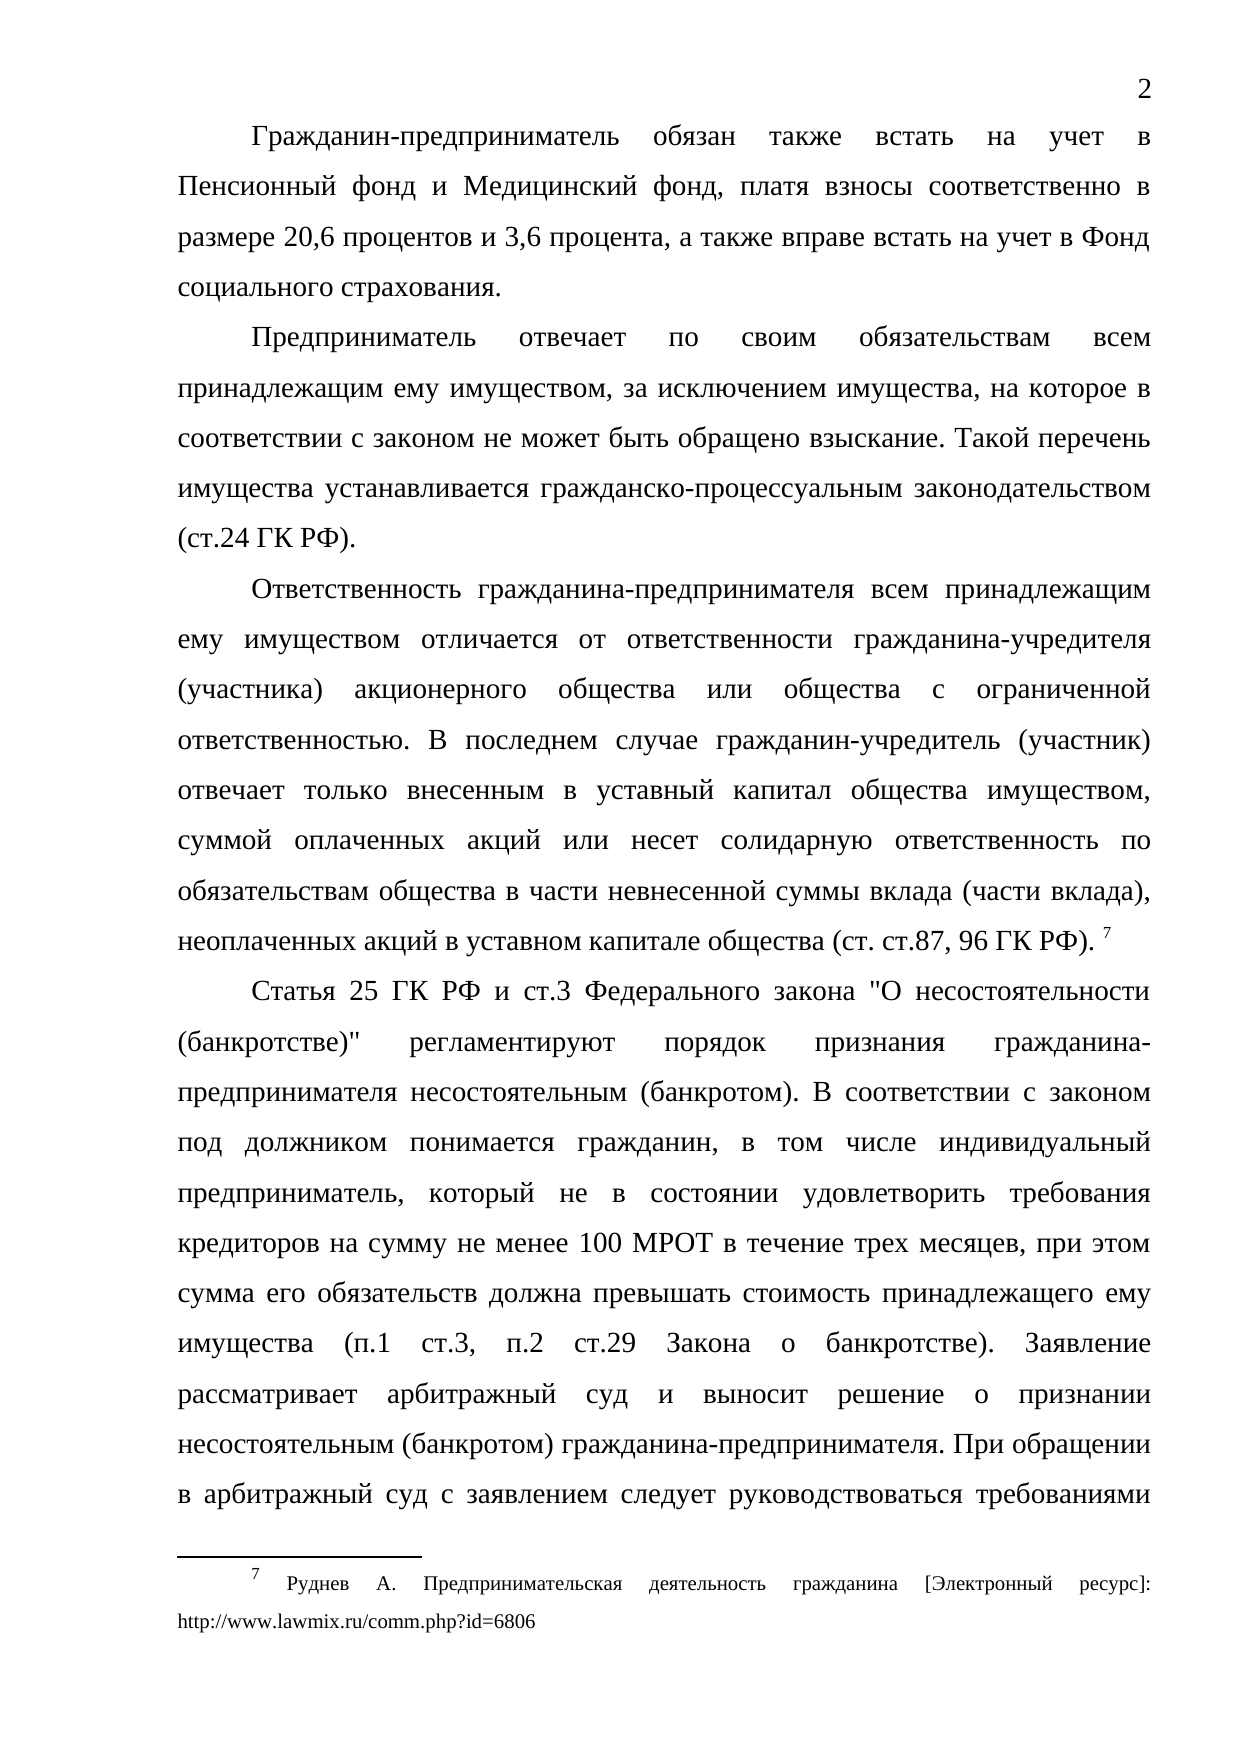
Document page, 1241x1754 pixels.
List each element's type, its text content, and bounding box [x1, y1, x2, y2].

text Предприниматель отвечает по своим обязательствам всем принадлежащим ему имуществом, за исключением имущества, на которое в соответствии с законом не может быть обращено взыскание. Такой перечень имущества устанавливается гражданско-процессуальным законодательством (ст.24 ГК РФ). [177, 319, 1152, 554]
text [177, 973, 1152, 1510]
text Гражданин-предприниматель обязан также встать на учет в Пенсионный фонд и Медицинский фонд, платя взносы соответственно в размере 20,6 процентов и 3,6 процента, а также вправе встать на учет в Фонд социального страхования. [177, 118, 1152, 303]
text Ответственность гражданина-предпринимателя всем принадлежащим ему имуществом отличается от ответственности гражданина-учредителя (участника) акционерного общества или общества с ограниченной ответственностью. В последнем случае гражданин-учредитель (участник) отвечает только внесенным в уставный капитал общества имуществом, суммой оплаченных акций или несет солидарную ответственность по обязательствам общества в части невнесенной суммы вклада (части вклада), неоплаченных акций в уставном капитале общества (ст. ст.87, 96 ГК РФ). [177, 571, 1152, 957]
